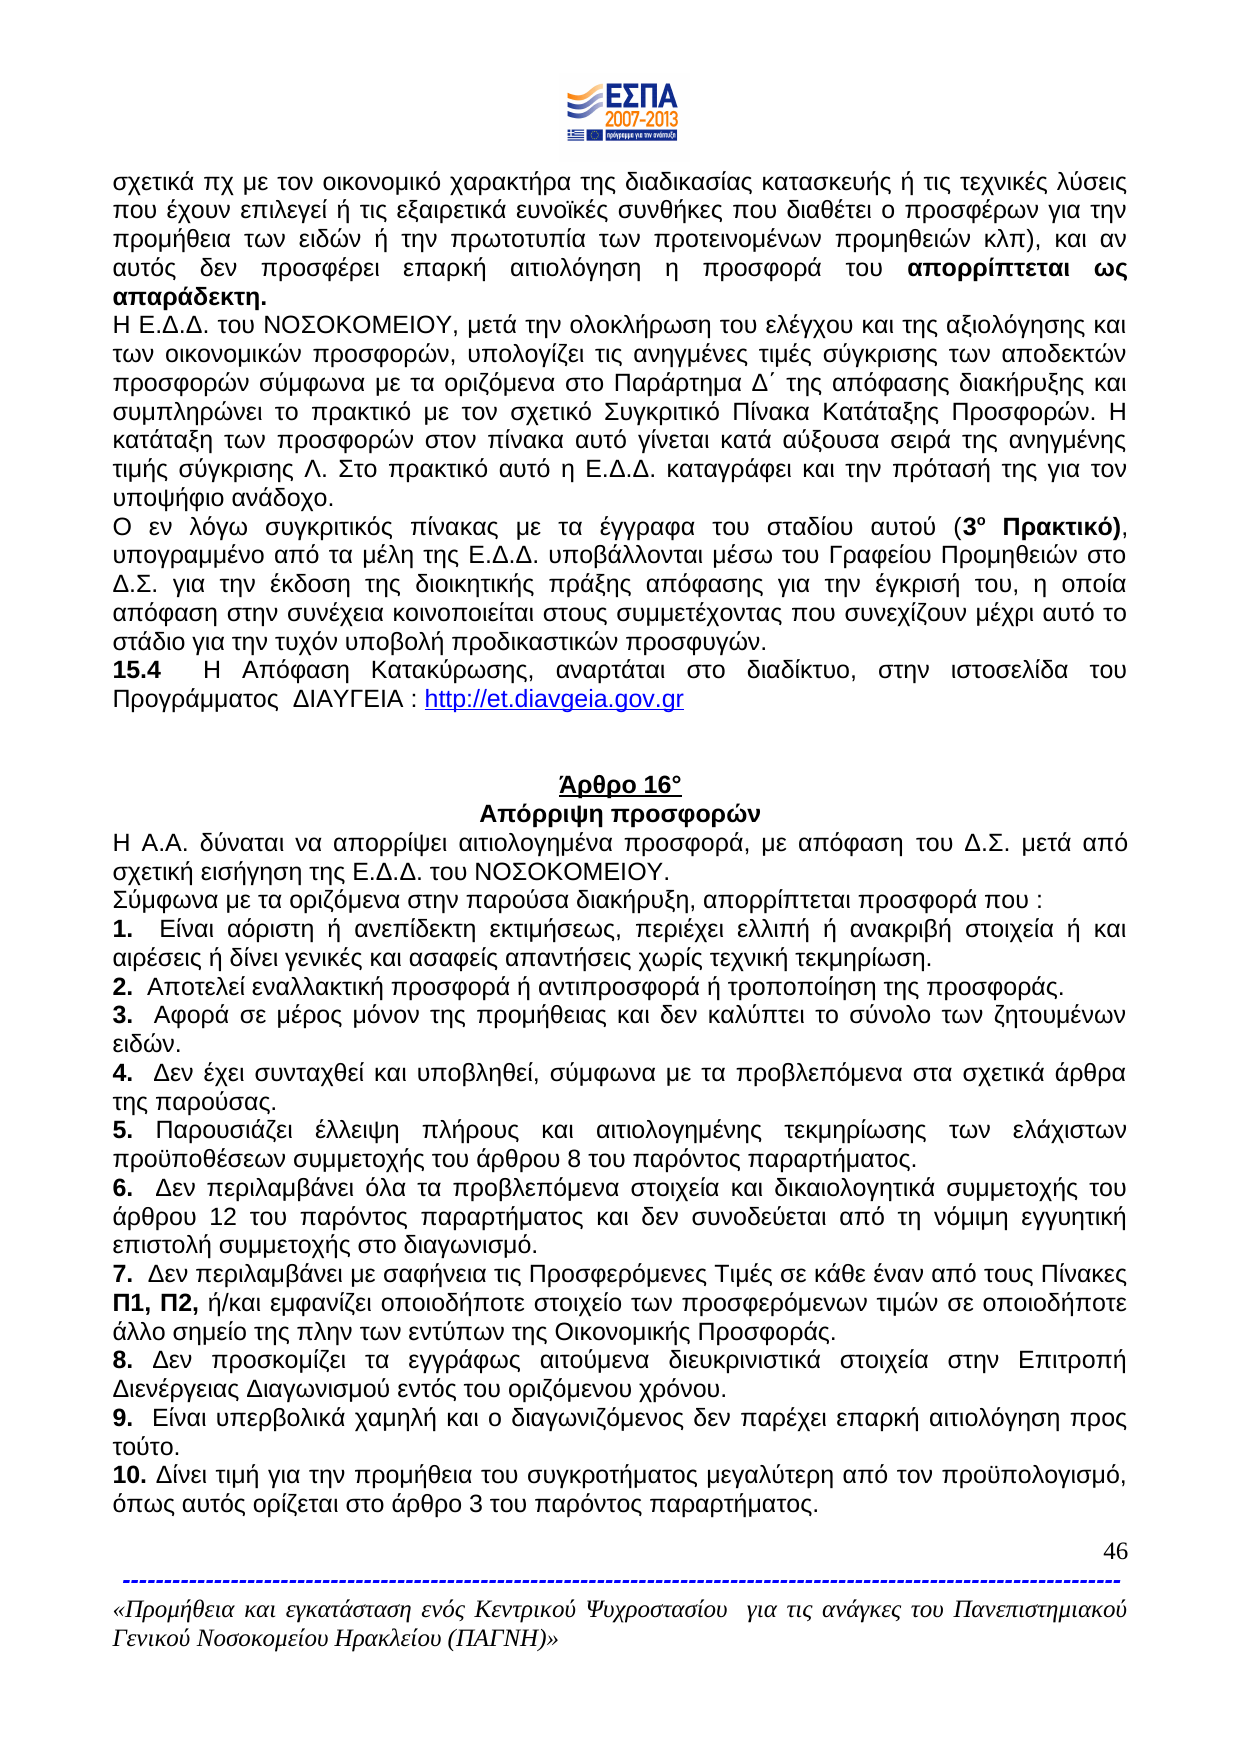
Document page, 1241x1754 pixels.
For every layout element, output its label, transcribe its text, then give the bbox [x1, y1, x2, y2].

text 6. Δεν περιλαμβάνει όλα τα προβλεπόμενα στοιχεία και δικαιολογητικά συμμετοχής του άρθρου 12 του παρόντος παραρτήματος και δεν συνοδεύεται από τη νόμιμη εγγυητική επιστολή συμμετοχής στο διαγωνισμό. [112, 1173, 1128, 1259]
text 9. Είναι υπερβολικά χαμηλή και ο διαγωνιζόμενος δεν παρέχει επαρκή αιτιολόγηση προς τούτο. [112, 1403, 1128, 1460]
text Απόρριψη προσφορών [112, 799, 1128, 828]
text 4. Δεν έχει συνταχθεί και υποβληθεί, σύμφωνα με τα προβλεπόμενα στα σχετικά άρθρα της παρούσας. [112, 1058, 1128, 1115]
text 2. Αποτελεί εναλλακτική προσφορά ή αντιπροσφορά ή τροποποίηση της προσφοράς. [112, 972, 1128, 1000]
text 7. Δεν περιλαμβάνει με σαφήνεια τις Προσφερόμενες Τιμές σε κάθε έναν από τους Πίνακες Π1, Π2, ή/και εμφανίζει οποιοδήποτε στοιχείο των προσφερόμενων τιμών σε οποιοδήποτε άλλο σημείο της πλην των εντύπων της Οικονομικής Προσφοράς. [112, 1259, 1128, 1345]
picture [558, 73, 690, 162]
text 15.4 Η Απόφαση Κατακύρωσης, αναρτάται στο διαδίκτυο, στην ιστοσελίδα του Προγράμματος ΔΙΑΥΓΕΙΑ : http://et.diavgeia.gov.gr [112, 655, 1128, 713]
text 1. Είναι αόριστη ή ανεπίδεκτη εκτιμήσεως, περιέχει ελλιπή ή ανακριβή στοιχεία ή και αιρέσεις ή δίνει γενικές και ασαφείς απαντήσεις χωρίς τεχνική τεκμηρίωση. [112, 914, 1128, 972]
text 10. Δίνει τιμή για την προμήθεια του συγκροτήματος μεγαλύτερη από τον προϋπολογισμό, όπως αυτός ορίζεται στο άρθρο 3 του παρόντος παραρτήματος. [112, 1460, 1128, 1518]
text 3. Αφορά σε μέρος μόνον της προμήθειας και δεν καλύπτει το σύνολο των ζητουμένων ειδών. [112, 1000, 1128, 1058]
text 8. Δεν προσκομίζει τα εγγράφως αιτούμενα διευκρινιστικά στοιχεία στην Επιτροπή Διενέργειας Διαγωνισμού εντός του οριζόμενου χρόνου. [112, 1345, 1128, 1403]
text 5. Παρουσιάζει έλλειψη πλήρους και αιτιολογημένης τεκμηρίωσης των ελάχιστων προϋποθέσεων συμμετοχής του άρθρου 8 του παρόντος παραρτήματος. [112, 1115, 1128, 1173]
text Η Ε.Δ.Δ. του ΝΟΣΟΚΟΜΕΙΟΥ, μετά την ολοκλήρωση του ελέγχου και της αξιολόγησης και των οικονομικών προσφορών, υπολογίζει τις ανηγμένες τιμές σύγκρισης των αποδεκτών προσφορών σύμφωνα με τα οριζόμενα στο Παράρτημα Δ΄ της απόφασης διακήρυξης και συμπληρώνει το πρακτικό με τον σχετικό Συγκριτικό Πίνακα Κατάταξης Προσφορών. Η κατάταξη των προσφορών στον πίνακα αυτό γίνεται κατά αύξουσα σειρά της ανηγμένης τιμής σύγκρισης Λ. Στο πρακτικό αυτό η Ε.Δ.Δ. καταγράφει και την πρότασή της για τον υποψήφιο ανάδοχο. [112, 310, 1128, 512]
text Ο εν λόγω συγκριτικός πίνακας με τα έγγραφα του σταδίου αυτού (3ο Πρακτικό), υπογραμμένο από τα μέλη της Ε.Δ.Δ. υποβάλλονται μέσω του Γραφείου Προμηθειών στο Δ.Σ. για την έκδοση της διοικητικής πράξης απόφασης για την έγκρισή του, η οποία απόφαση στην συνέχεια κοινοποιείται στους συμμετέχοντας που συνεχίζουν μέχρι αυτό το στάδιο για την τυχόν υποβολή προδικαστικών προσφυγών. [112, 512, 1128, 655]
text Η Α.Α. δύναται να απορρίψει αιτιολογημένα προσφορά, με απόφαση του Δ.Σ. μετά από σχετική εισήγηση της Ε.Δ.Δ. του ΝΟΣΟΚΟΜΕΙΟΥ. [112, 828, 1128, 885]
text Άρθρο 16° [112, 770, 1128, 799]
text Σύμφωνα με τα οριζόμενα στην παρούσα διακήρυξη, απορρίπτεται προσφορά που : [112, 885, 1128, 914]
